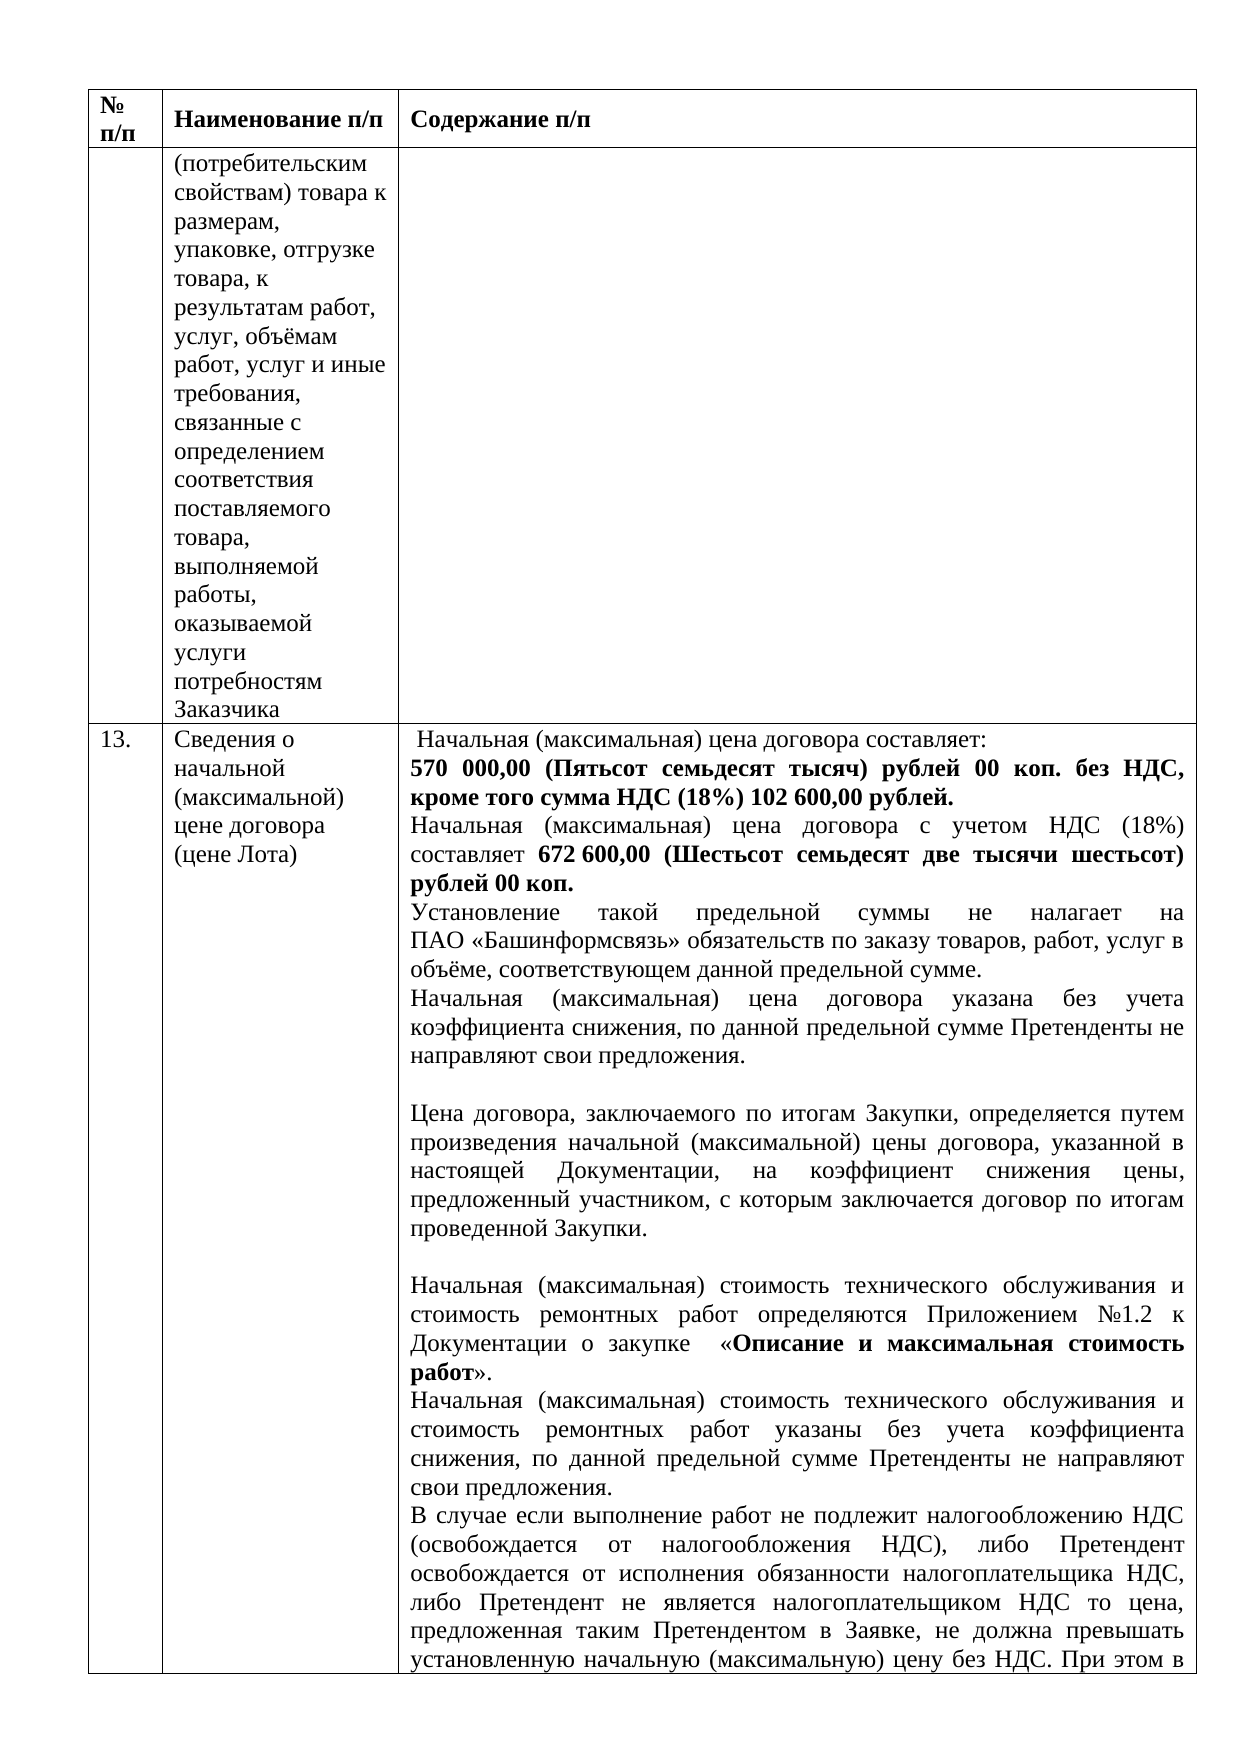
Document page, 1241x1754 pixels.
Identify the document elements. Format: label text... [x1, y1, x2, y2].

table_cell [89, 724, 162, 1673]
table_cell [399, 724, 1196, 1673]
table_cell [163, 148, 398, 723]
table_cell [163, 724, 398, 1673]
table_cell [89, 148, 162, 723]
table_header Наименование п/п [163, 90, 398, 147]
table_header № п/п [89, 90, 162, 147]
table_header Содержание п/п [399, 90, 1196, 147]
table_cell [399, 148, 1196, 723]
